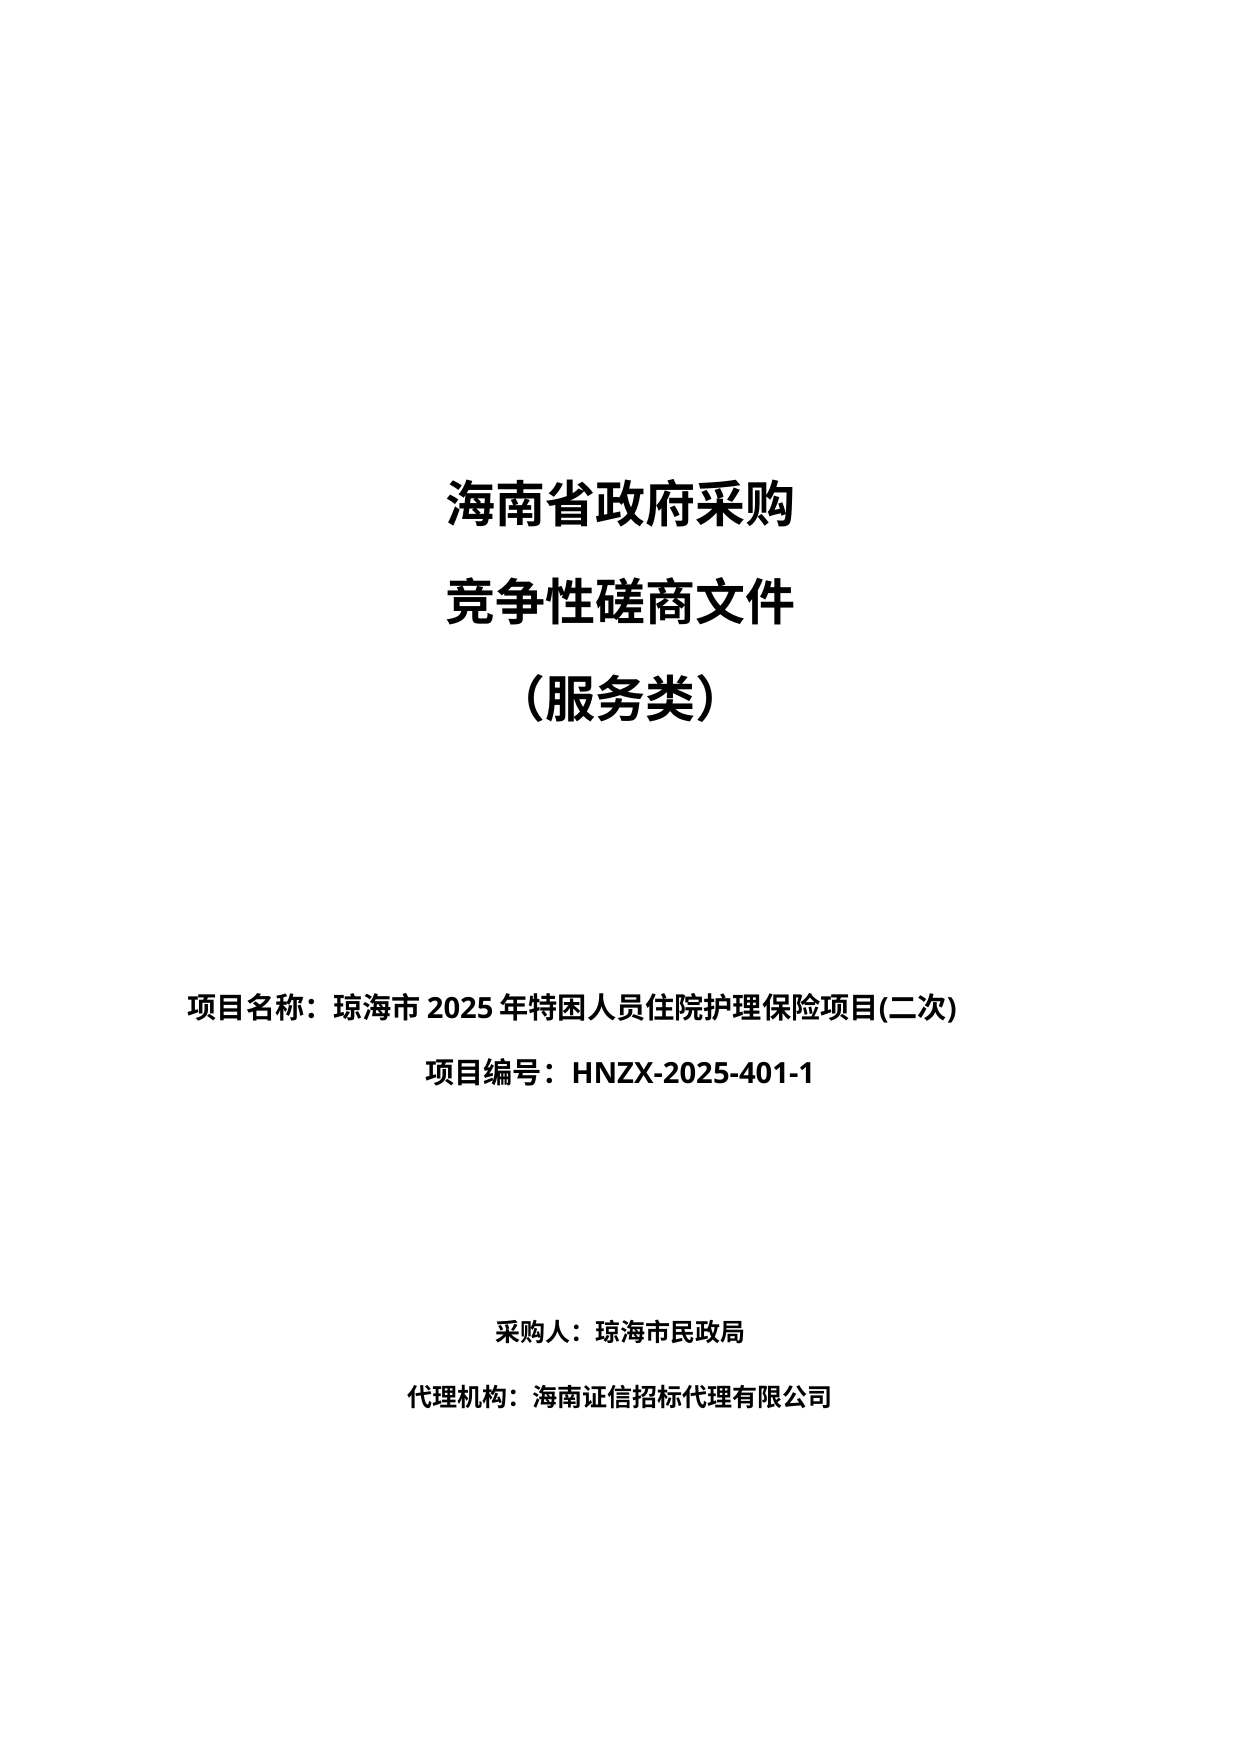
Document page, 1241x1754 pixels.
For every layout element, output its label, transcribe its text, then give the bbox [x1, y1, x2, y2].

text 竞争性磋商文件 [187, 552, 1053, 649]
text 采购人：琼海市民政局 [187, 1299, 1053, 1364]
text 项目名称：琼海市2025年特困人员住院护理保险项目(二次) [187, 974, 1053, 1039]
text （服务类） [187, 649, 1053, 747]
text 海南省政府采购 [187, 454, 1053, 552]
text 代理机构：海南证信招标代理有限公司 [187, 1364, 1053, 1429]
text 项目编号：HNZX-2025-401-1 [187, 1039, 1053, 1104]
